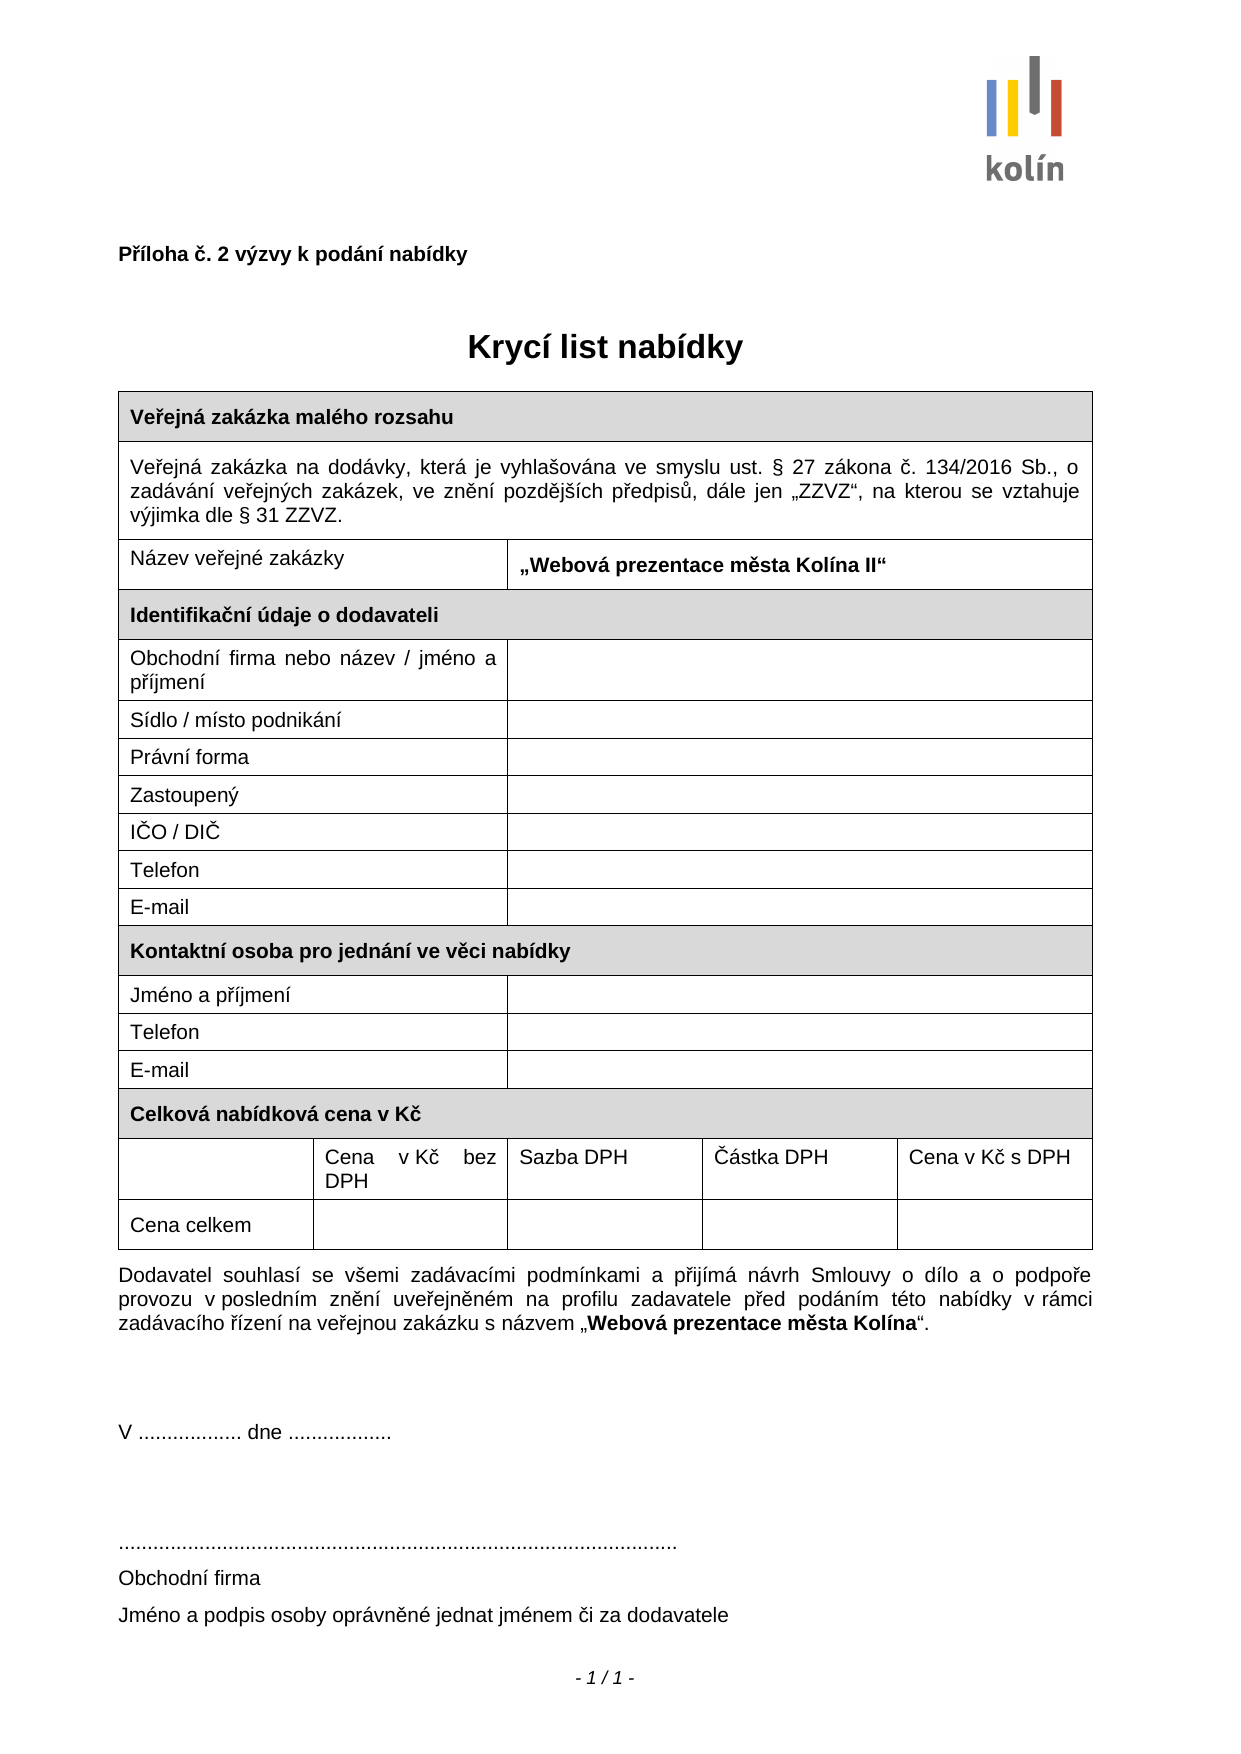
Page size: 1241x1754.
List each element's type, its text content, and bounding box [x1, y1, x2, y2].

table_cell [508, 640, 1092, 700]
table_cell [508, 814, 1092, 850]
text Krycí list nabídky [118, 327, 1092, 366]
table_cell Cena v Kč s DPH [898, 1139, 1092, 1199]
text V .................. dne .................. [118, 1420, 1092, 1444]
table_cell Právní forma [119, 739, 507, 775]
table_cell Obchodní firma nebo název / jméno a příjmení [119, 640, 507, 700]
table_cell [508, 976, 1092, 1013]
text Příloha č. 2 výzvy k podání nabídky [118, 242, 1092, 266]
table_cell Jméno a příjmení [119, 976, 507, 1013]
text ................................................................................................. [118, 1529, 1092, 1553]
table_cell Veřejná zakázka na dodávky, která je vyhlašována ve smyslu ust. § 27 zákona č. 134/2016 Sb., o zadávání veřejných zakázek, ve znění pozdějších předpisů, dále jen „ZZVZ“, na kterou se vztahuje výjimka dle § 31 ZZVZ. [119, 442, 1092, 539]
text Dodavatel souhlasí se všemi zadávacími podmínkami a přijímá návrh Smlouvy o dílo a o podpoře provozu v posledním znění uveřejněném na profilu zadavatele před podáním této nabídky v rámci zadávacího řízení na veřejnou zakázku s názvem „Webová prezentace města Kolína“. [118, 1263, 1092, 1335]
table_cell [508, 1014, 1092, 1050]
text Obchodní firma [118, 1566, 1092, 1590]
table_cell Sazba DPH [508, 1139, 702, 1199]
text Jméno a podpis osoby oprávněné jednat jménem či za dodavatele [118, 1602, 1092, 1626]
table_header Veřejná zakázka malého rozsahu [119, 392, 1092, 441]
table_cell E-mail [119, 1051, 507, 1088]
table_cell [314, 1200, 507, 1249]
table_cell [508, 739, 1092, 775]
table_cell IČO / DIČ [119, 814, 507, 850]
table_cell Cena v Kč bez DPH [314, 1139, 507, 1199]
table_cell „Webová prezentace města Kolína II“ [508, 540, 1092, 589]
table_cell [898, 1200, 1092, 1249]
table_cell [508, 776, 1092, 813]
table_cell Celková nabídková cena v Kč [119, 1089, 1092, 1138]
table_cell Částka DPH [703, 1139, 897, 1199]
table_cell Identifikační údaje o dodavateli [119, 590, 1092, 639]
table_cell Sídlo / místo podnikání [119, 701, 507, 738]
table_cell [508, 1200, 702, 1249]
table_cell Telefon [119, 1014, 507, 1050]
table_cell Zastoupený [119, 776, 507, 813]
picture [986, 56, 1064, 181]
table_cell Kontaktní osoba pro jednání ve věci nabídky [119, 926, 1092, 975]
table_cell [508, 1051, 1092, 1088]
table_cell E-mail [119, 889, 507, 925]
table_cell [703, 1200, 897, 1249]
table_cell Název veřejné zakázky [119, 540, 507, 589]
table_cell [508, 851, 1092, 888]
table_cell Telefon [119, 851, 507, 888]
table_cell [119, 1139, 313, 1199]
table_cell [508, 889, 1092, 925]
table_cell [508, 701, 1092, 738]
table_cell Cena celkem [119, 1200, 313, 1249]
